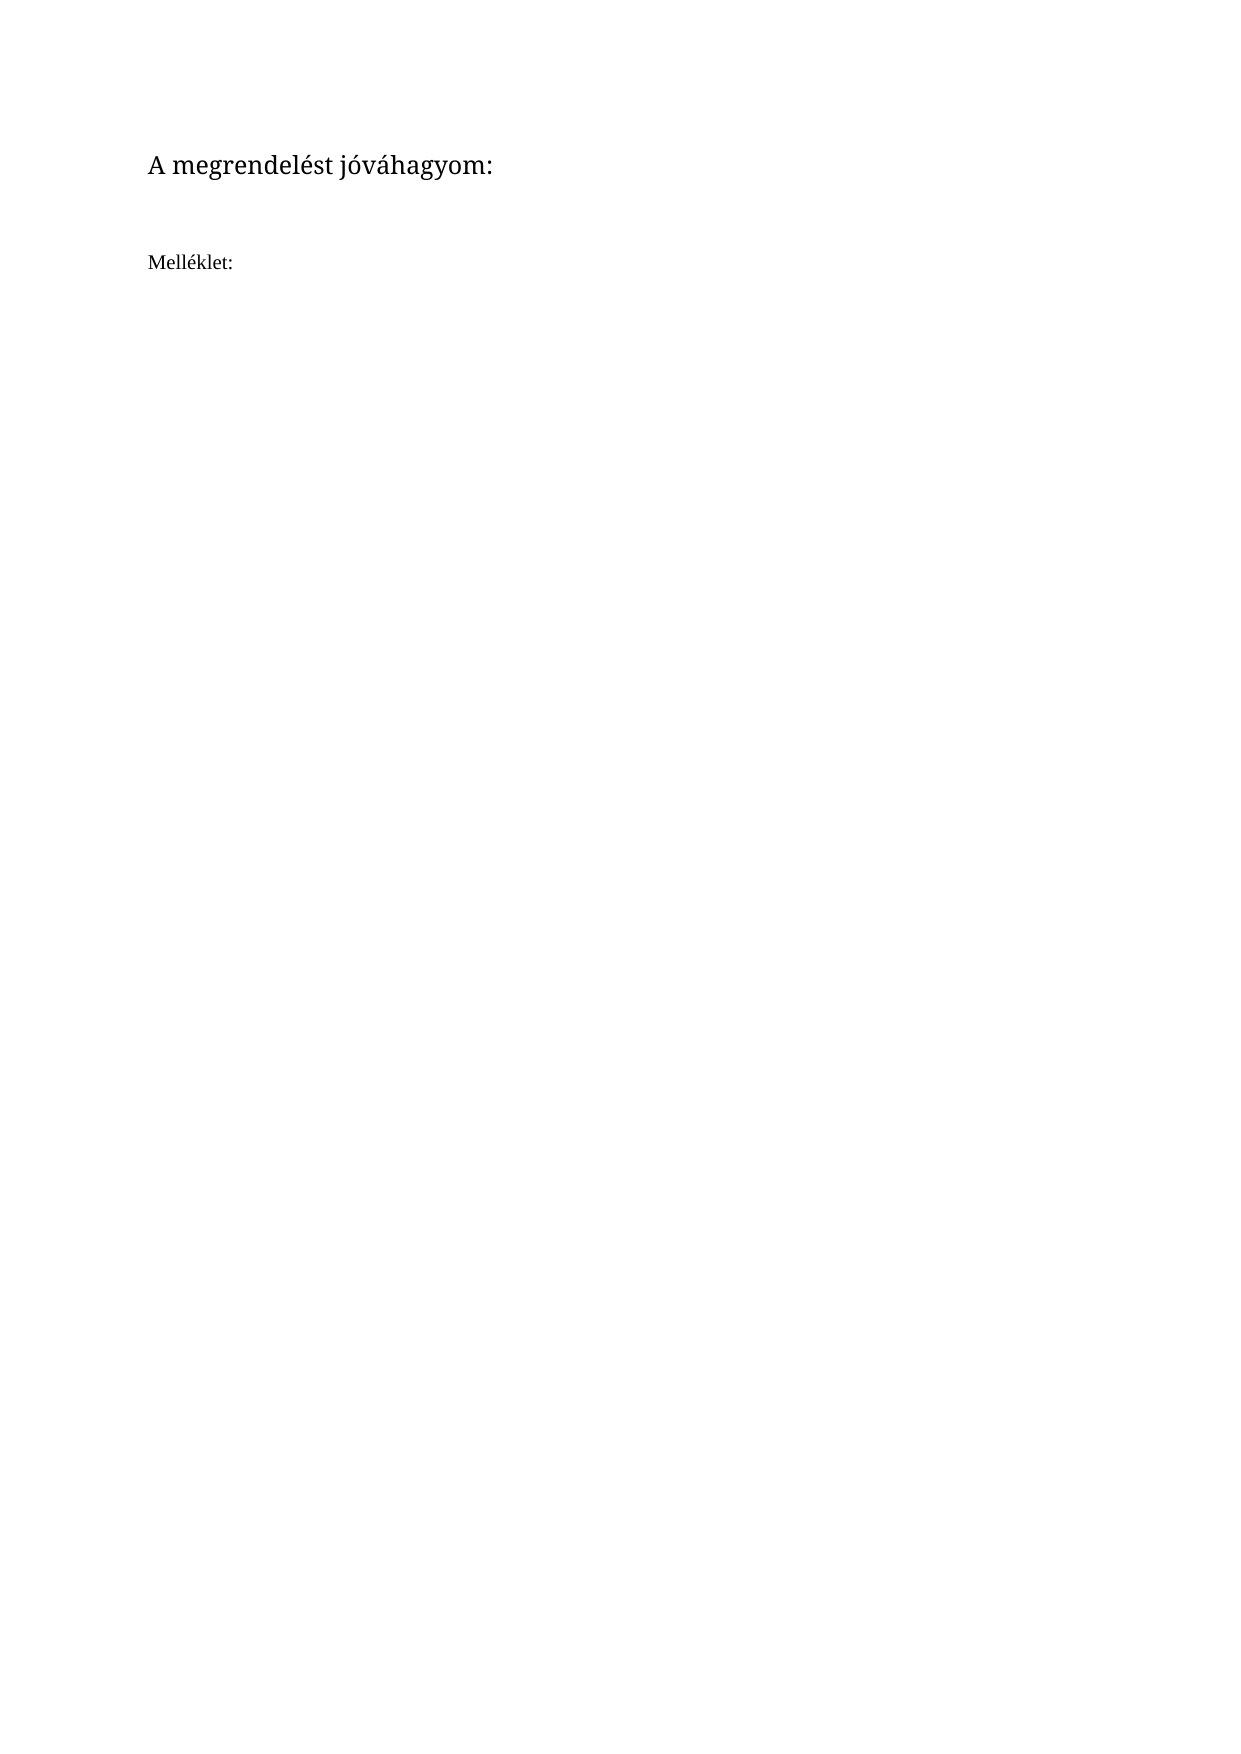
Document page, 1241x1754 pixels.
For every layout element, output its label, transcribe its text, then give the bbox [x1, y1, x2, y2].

text A megrendelést jóváhagyom: [148, 148, 1093, 182]
text Melléklet: [148, 250, 1093, 274]
